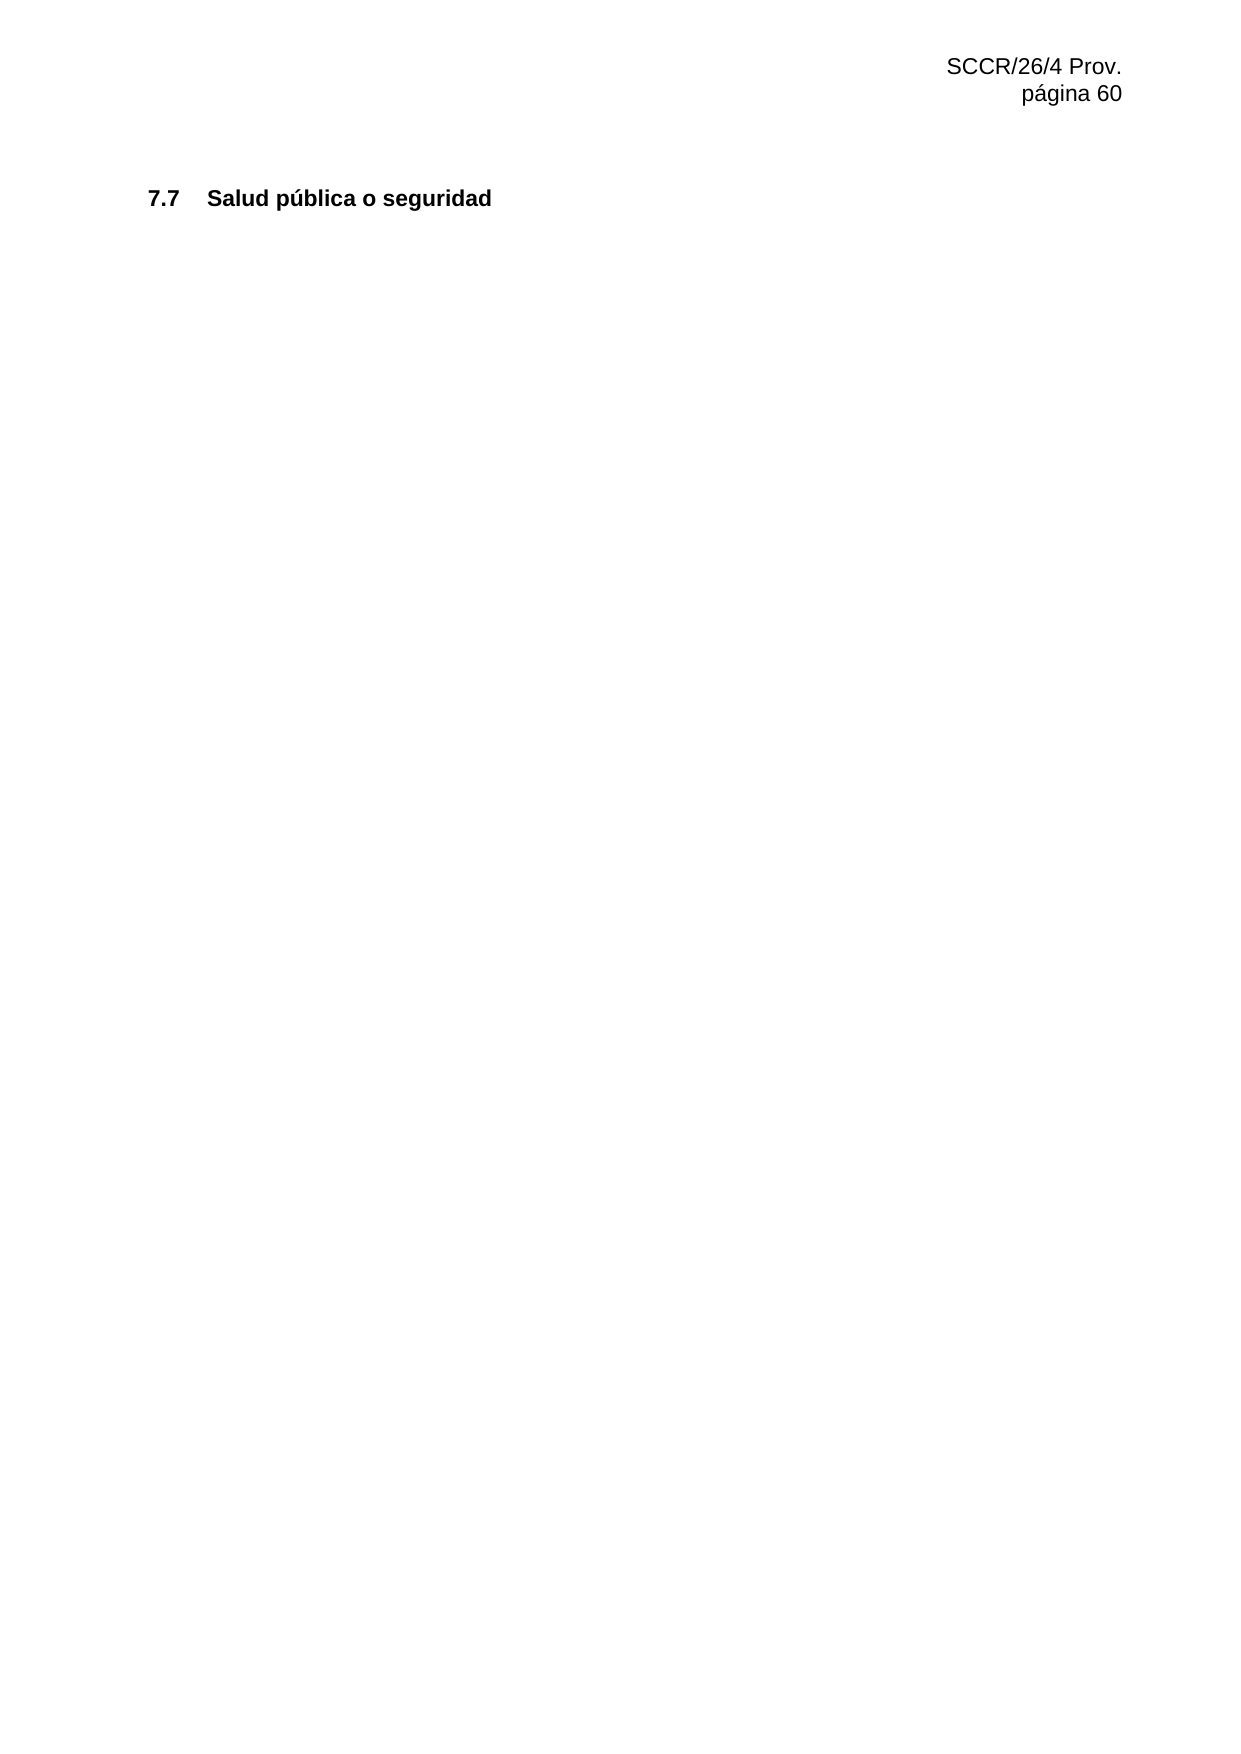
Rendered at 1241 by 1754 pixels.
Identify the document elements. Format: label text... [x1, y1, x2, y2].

text 7.7 Salud pública o seguridad [148, 185, 1122, 211]
